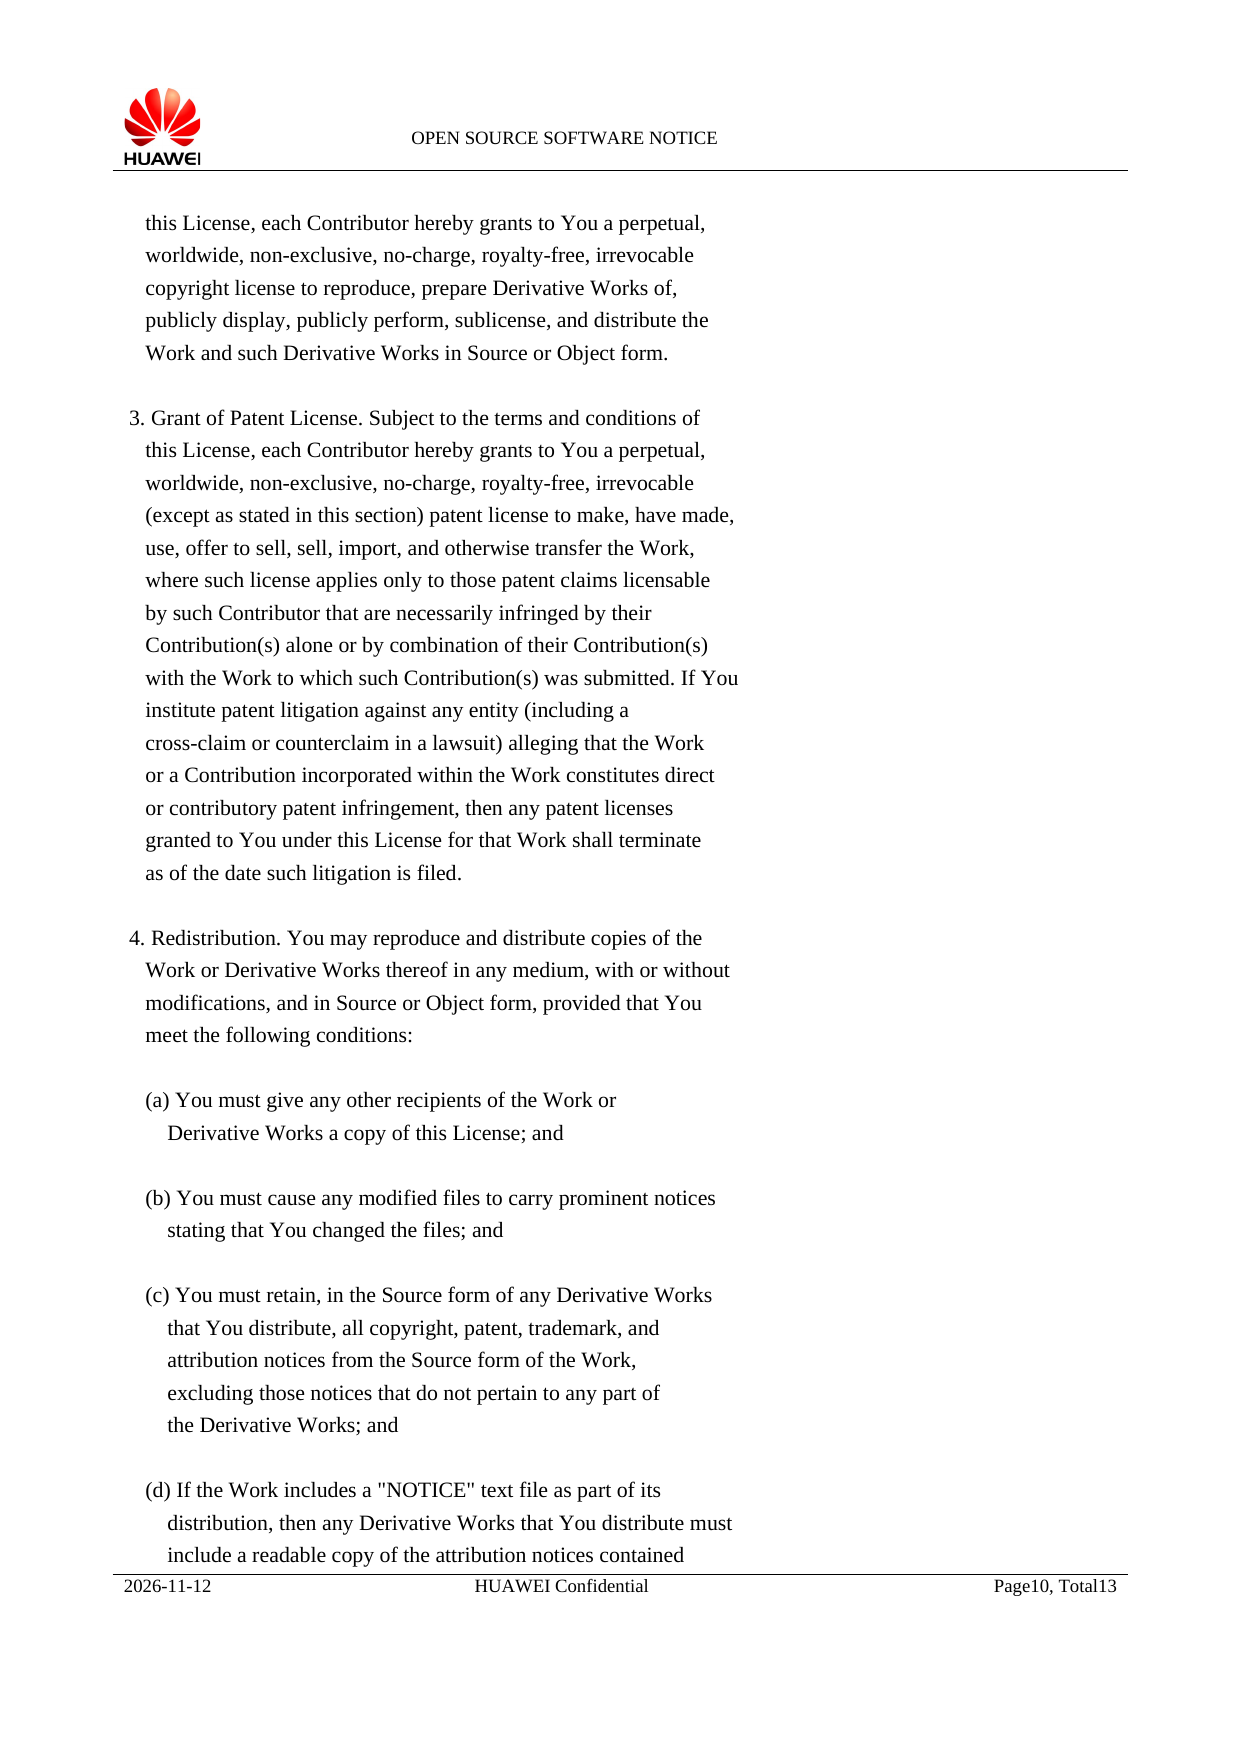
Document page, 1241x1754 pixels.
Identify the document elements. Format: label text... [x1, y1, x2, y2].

picture [124, 88, 201, 165]
